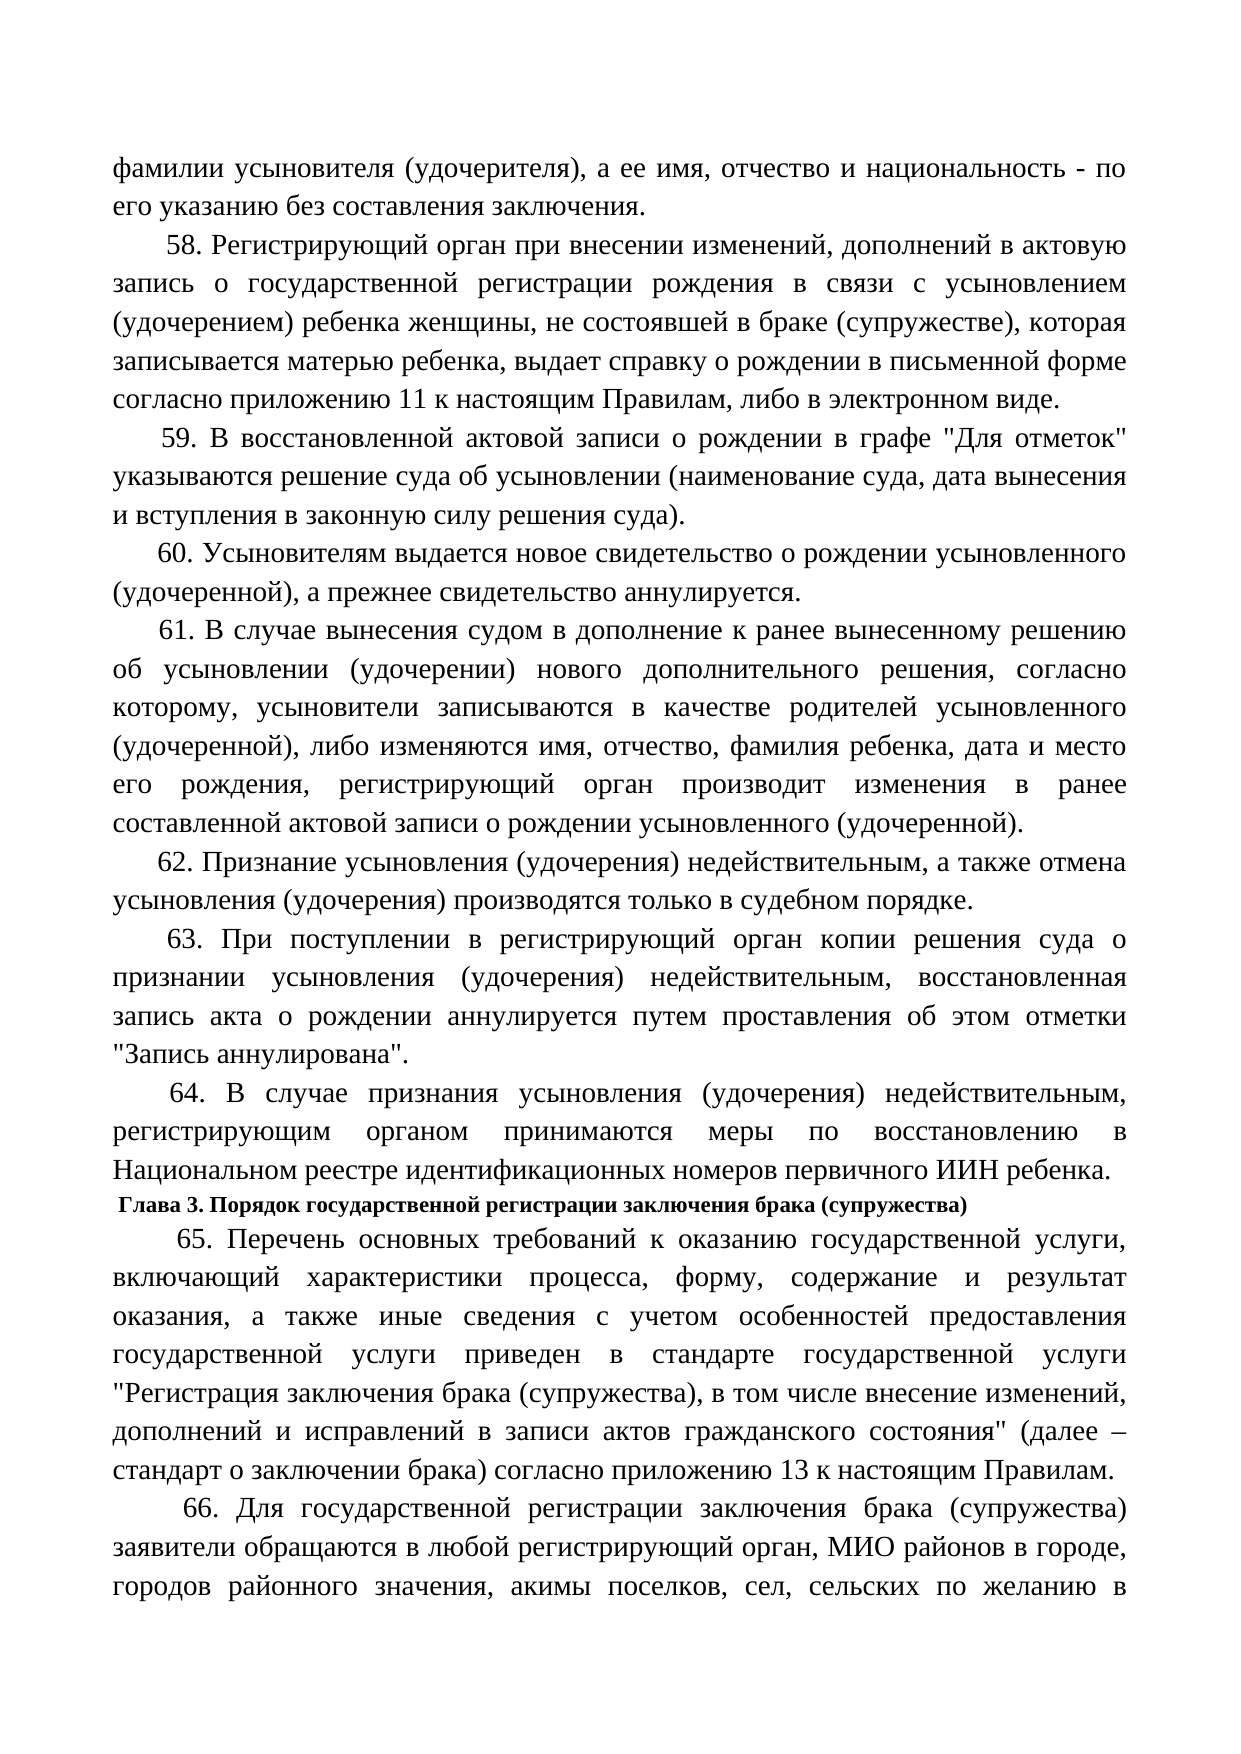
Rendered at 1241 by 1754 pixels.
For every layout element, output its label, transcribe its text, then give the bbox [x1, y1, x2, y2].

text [112, 150, 1128, 222]
text 65. Перечень основных требований к оказанию государственной услуги, включающий характеристики процесса, форму, содержание и результат оказания, а также иные сведения с учетом особенностей предоставления государственной услуги приведен в стандарте государственной услуги "Регистрация заключения брака (супружества), в том числе внесение изменений, дополнений и исправлений в записи актов гражданского состояния" (далее – стандарт о заключении брака) согласно приложению 13 к настоящим Правилам. [112, 1221, 1128, 1486]
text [112, 1491, 1128, 1601]
text 60. Усыновителям выдается новое свидетельство о рождении усыновленного (удочеренной), а прежнее свидетельство аннулируется. [112, 535, 1128, 607]
text 64. В случае признания усыновления (удочерения) недействительным, регистрирующим органом принимаются меры по восстановлению в Национальном реестре идентификационных номеров первичного ИИН ребенка. [112, 1075, 1128, 1186]
text 63. При поступлении в регистрирующий орган копии решения суда о признании усыновления (удочерения) недействительным, восстановленная запись акта о рождении аннулируется путем проставления об этом отметки "Запись аннулирована". [112, 921, 1128, 1070]
text 62. Признание усыновления (удочерения) недействительным, а также отмена усыновления (удочерения) производятся только в судебном порядке. [112, 844, 1128, 916]
text 58. Регистрирующий орган при внесении изменений, дополнений в актовую запись о государственной регистрации рождения в связи с усыновлением (удочерением) ребенка женщины, не состоявшей в браке (супружестве), которая записывается матерью ребенка, выдает справку о рождении в письменной форме согласно приложению 11 к настоящим Правилам, либо в электронном виде. [112, 227, 1128, 415]
text 59. В восстановленной актовой записи о рождении в графе "Для отметок" указываются решение суда об усыновлении (наименование суда, дата вынесения и вступления в законную силу решения суда). [112, 420, 1128, 530]
text Глава 3. Порядок государственной регистрации заключения брака (супружества) [112, 1191, 1128, 1217]
text 61. В случае вынесения судом в дополнение к ранее вынесенному решению об усыновлении (удочерении) нового дополнительного решения, согласно которому, усыновители записываются в качестве родителей усыновленного (удочеренной), либо изменяются имя, отчество, фамилия ребенка, дата и место его рождения, регистрирующий орган производит изменения в ранее составленной актовой записи о рождении усыновленного (удочеренной). [112, 612, 1128, 839]
